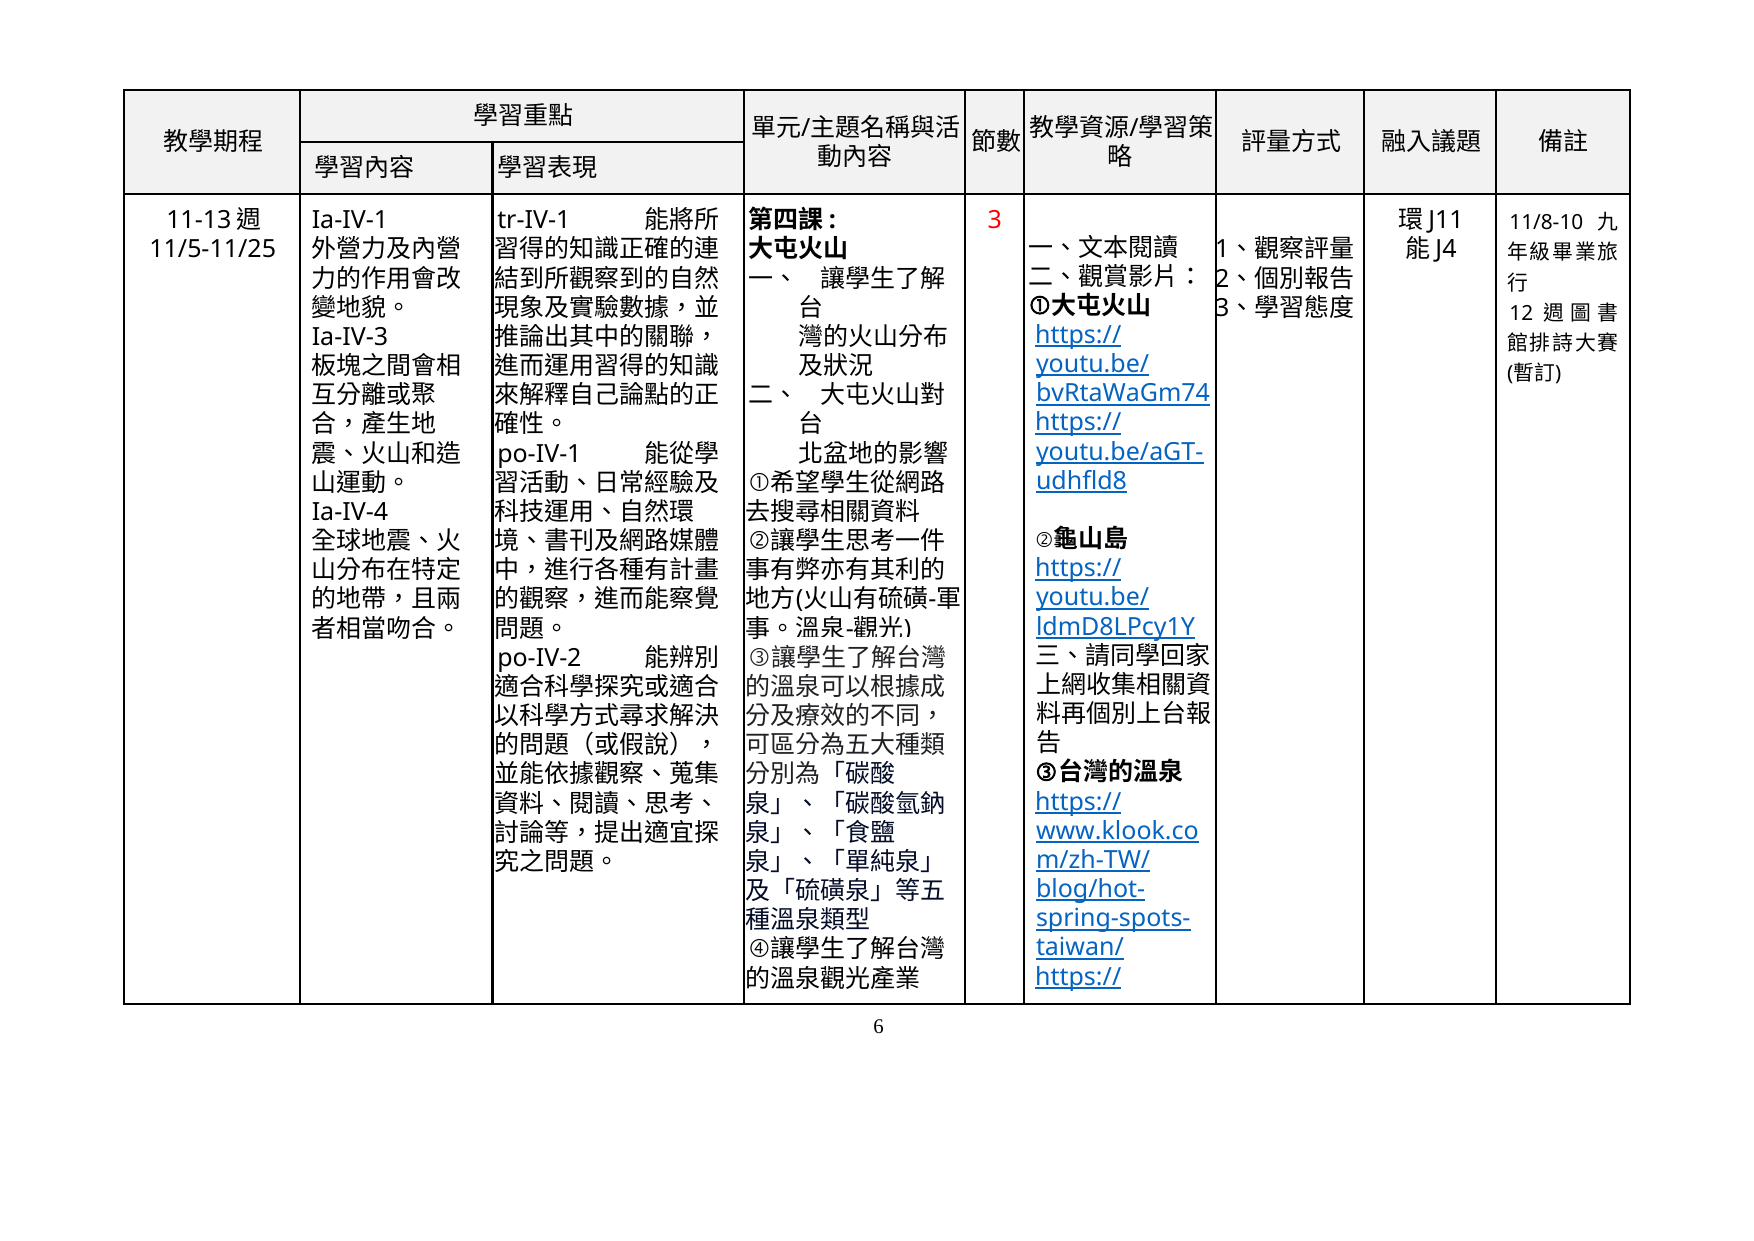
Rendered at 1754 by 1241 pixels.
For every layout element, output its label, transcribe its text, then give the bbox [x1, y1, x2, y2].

table_header 教學期程 [125, 91, 299, 193]
table_header 單元/主題名稱與活動內容 [745, 91, 964, 193]
table_header 融入議題 [1365, 91, 1495, 193]
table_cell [494, 195, 743, 1003]
table_header 教學資源/學習策略 [1025, 91, 1215, 193]
table_cell 3 [966, 195, 1023, 1003]
table_cell 環J11 能J4 [1365, 195, 1495, 1003]
table_cell 學習表現 [494, 143, 743, 193]
table_cell 11-13週11/5-11/25 [125, 195, 299, 1003]
table_header 學習重點 [301, 91, 743, 141]
table_header 備註 [1497, 91, 1629, 193]
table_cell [1025, 195, 1215, 1003]
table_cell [301, 195, 491, 1003]
table_cell 11/8-10九年級畢業旅行 12週圖書館排詩大賽(暫訂) [1497, 195, 1629, 1003]
table_cell 1、觀察評量 2、個別報告 3、學習態度 [1217, 195, 1363, 1003]
table_header 評量方式 [1217, 91, 1363, 193]
table_cell 學習內容 [301, 143, 491, 193]
table_header 節數 [966, 91, 1023, 193]
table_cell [745, 195, 964, 1003]
